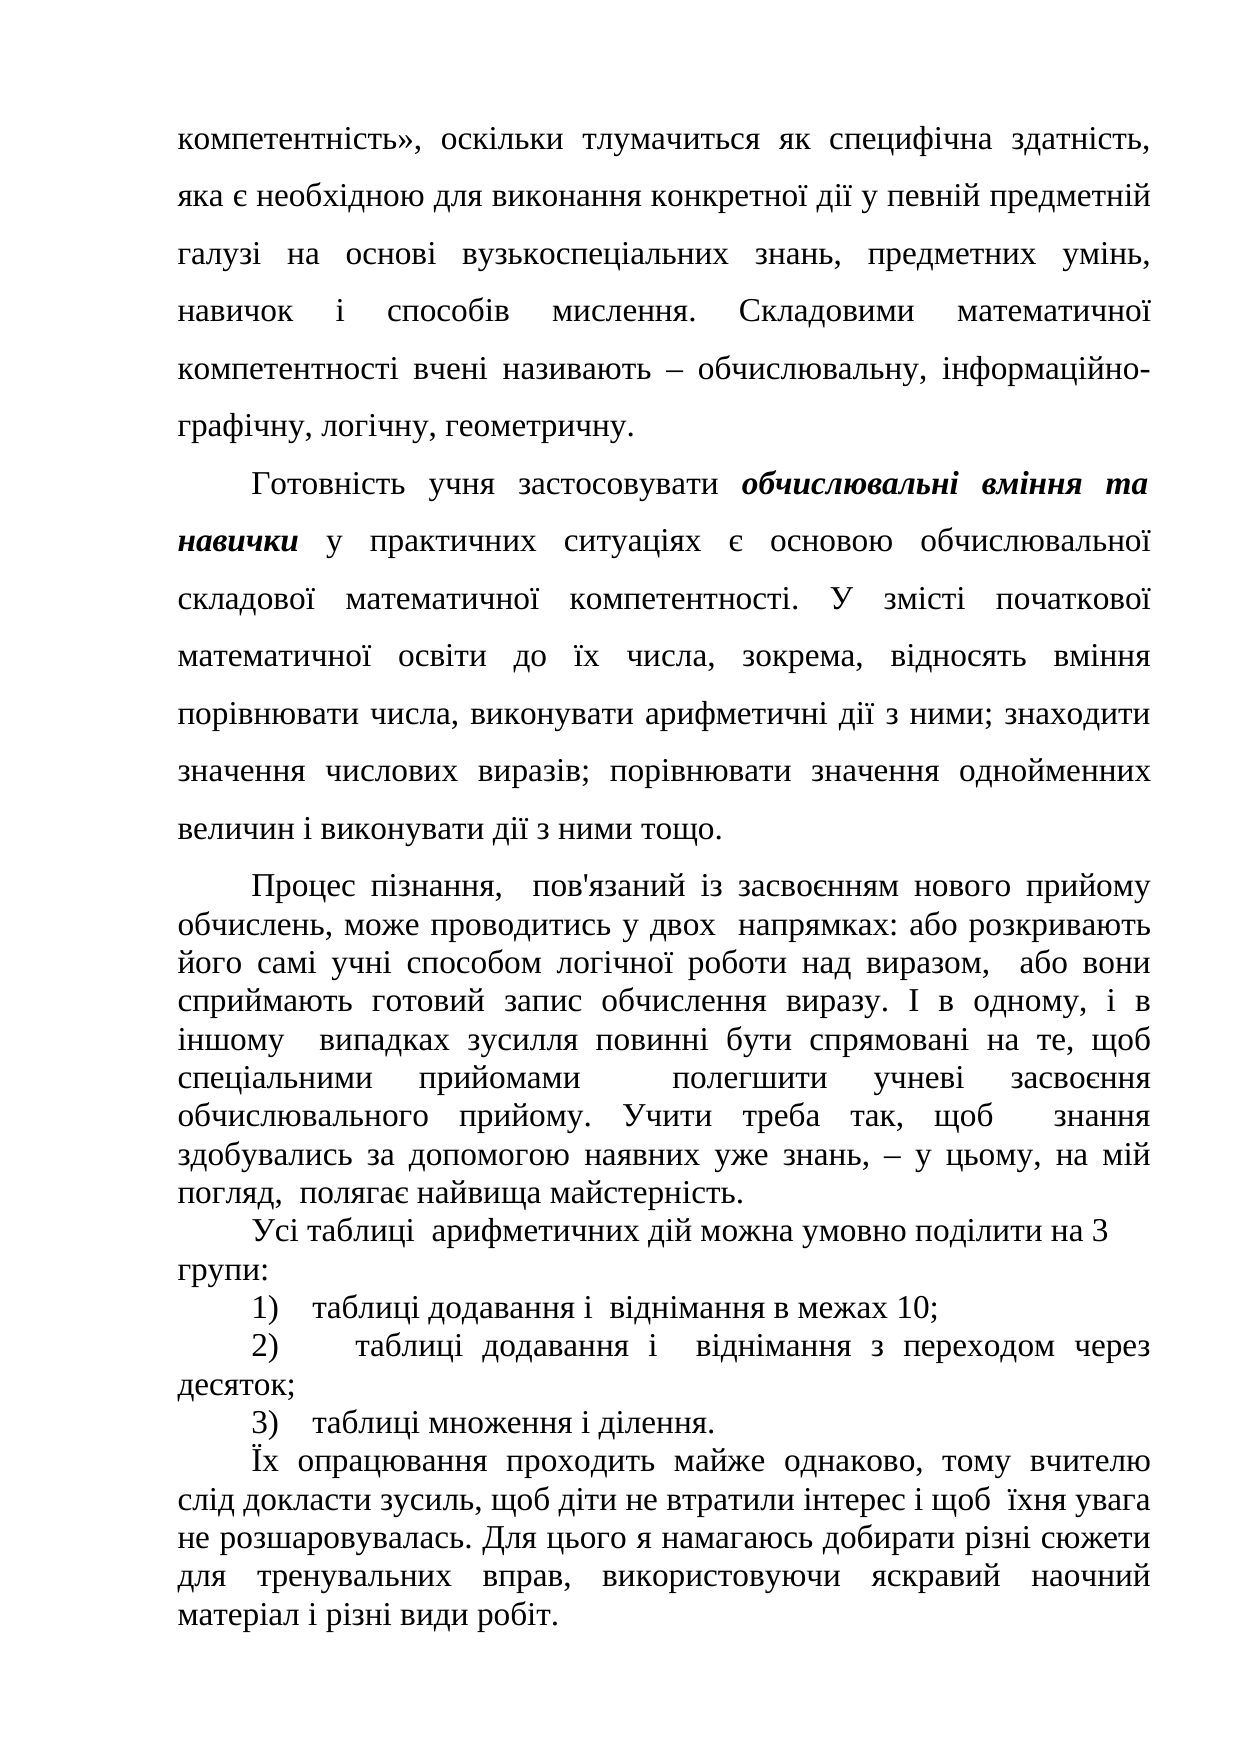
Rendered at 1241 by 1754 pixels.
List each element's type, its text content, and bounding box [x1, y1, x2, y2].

text 2) таблиці додавання і віднімання з переходом через десяток; [177, 1326, 1152, 1402]
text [177, 118, 1152, 444]
text 3) таблиці множення і ділення. [177, 1402, 1152, 1441]
text Усі таблиці арифметичних дій можна умовно поділити на 3 групи: [177, 1211, 1152, 1287]
text Готовність учня застосовувати обчислювальні вміння та навички у практичних ситуаціях є основою обчислювальної складової математичної компетентності. У змісті початкової математичної освіти до їх числа, зокрема, відносять вміння порівнювати числа, виконувати арифметичні дії з ними; знаходити значення числових виразів; порівнювати значення однойменних величин і виконувати дії з ними тощо. [177, 463, 1152, 846]
text 1) таблиці додавання і віднімання в межах 10; [177, 1287, 1152, 1326]
text Процес пізнання, пов'язаний із засвоєнням нового прийому обчислень, може проводитись у двох напрямках: або розкривають його самі учні способом логічної роботи над виразом, або вони сприймають готовий запис обчислення виразу. І в одному, і в іншому випадках зусилля повинні бути спрямовані на те, щоб спеціальними прийомами полегшити учневі засвоєння обчислювального прийому. Учити треба так, щоб знання здобувались за допомогою наявних уже знань, – у цьому, на мій погляд, полягає найвища майстерність. [177, 866, 1152, 1211]
text Їх опрацювання проходить майже однаково, тому вчителю слід докласти зусиль, щоб діти не втратили інтерес і щоб їхня увага не розшаровувалась. Для цього я намагаюсь добирати різні сюжети для тренувальних вправ, використовуючи яскравий наочний матеріал і різні види робіт. [177, 1441, 1152, 1632]
